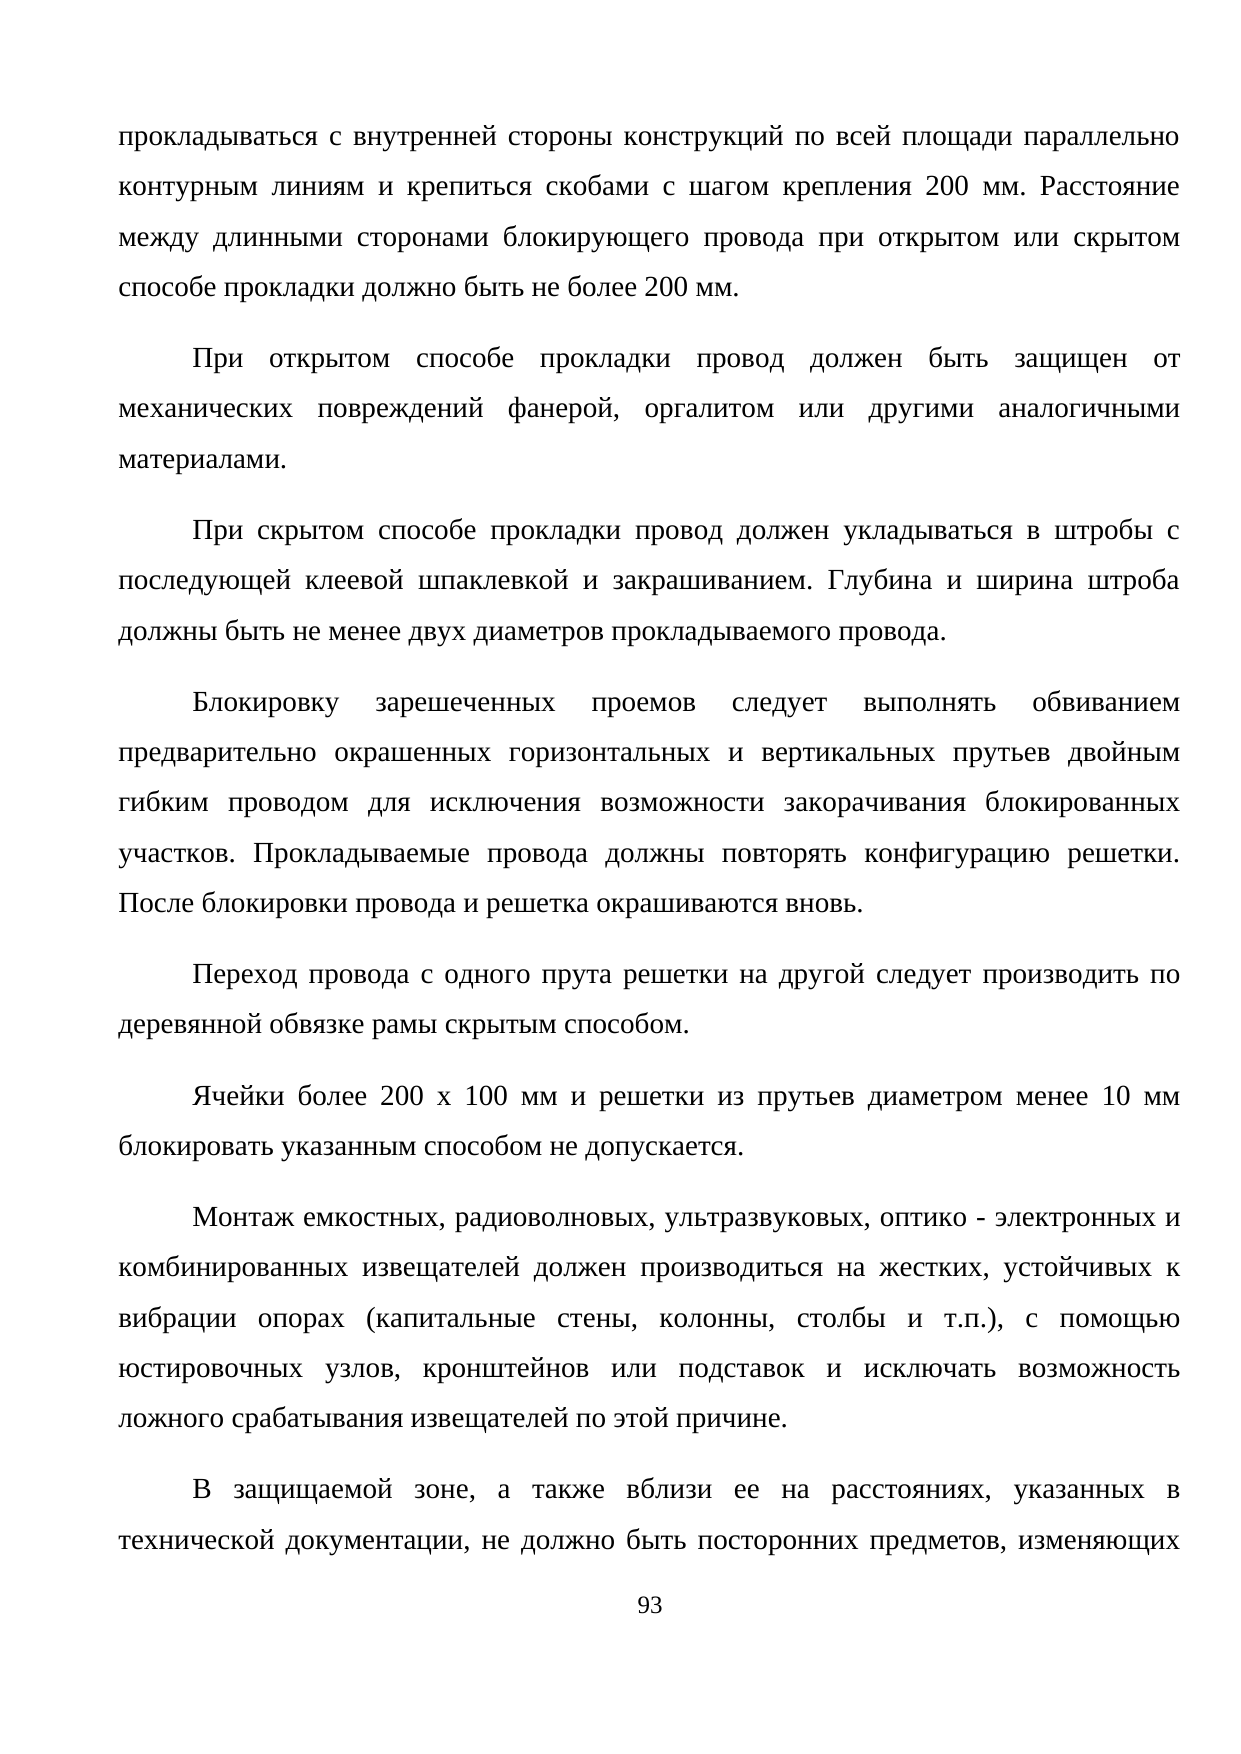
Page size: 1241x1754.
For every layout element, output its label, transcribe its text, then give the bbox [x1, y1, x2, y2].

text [118, 1471, 1181, 1555]
text Монтаж емкостных, радиоволновых, ультразвуковых, оптико - электронных и комбинированных извещателей должен производиться на жестких, устойчивых к вибрации опорах (капитальные стены, колонны, столбы и т.п.), с помощью юстировочных узлов, кронштейнов или подставок и исключать возможность ложного срабатывания извещателей по этой причине. [118, 1199, 1181, 1434]
text Ячейки более 200 x 100 мм и решетки из прутьев диаметром менее 10 мм блокировать указанным способом не допускается. [118, 1078, 1181, 1161]
text Блокировку зарешеченных проемов следует выполнять обвиванием предварительно окрашенных горизонтальных и вертикальных прутьев двойным гибким проводом для исключения возможности закорачивания блокированных участков. Прокладываемые провода должны повторять конфигурацию решетки. После блокировки провода и решетка окрашиваются вновь. [118, 684, 1181, 918]
text При открытом способе прокладки провод должен быть защищен от механических повреждений фанерой, оргалитом или другими аналогичными материалами. [118, 340, 1181, 474]
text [118, 118, 1181, 303]
text При скрытом способе прокладки провод должен укладываться в штробы с последующей клеевой шпаклевкой и закрашиванием. Глубина и ширина штроба должны быть не менее двух диаметров прокладываемого провода. [118, 512, 1181, 646]
text Переход провода с одного прута решетки на другой следует производить по деревянной обвязке рамы скрытым способом. [118, 956, 1181, 1040]
